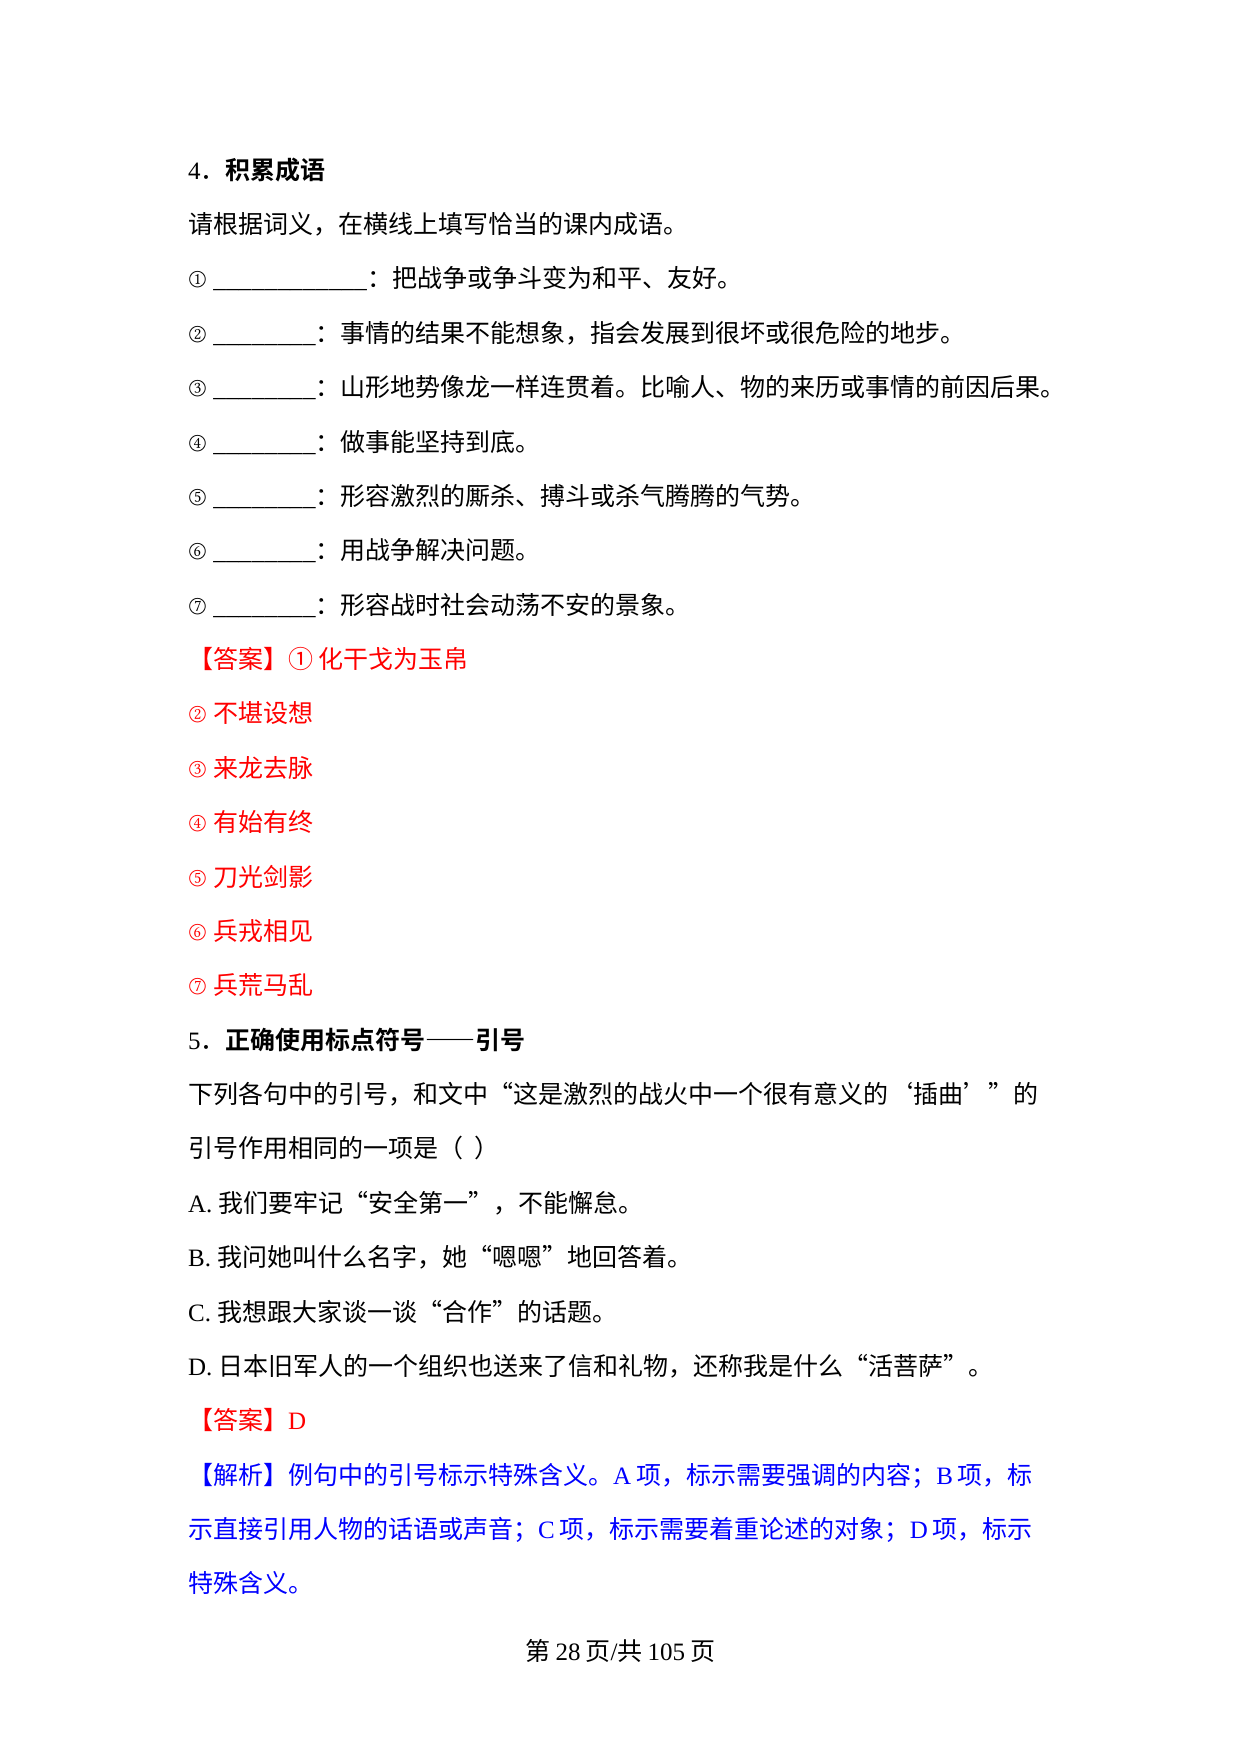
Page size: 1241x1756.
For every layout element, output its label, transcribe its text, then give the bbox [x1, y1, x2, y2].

text D. 日本旧军人的一个组织也送来了信和礼物，还称我是什么“活菩萨”。 [188, 1346, 1052, 1383]
text ③ 来龙去脉 [188, 748, 1052, 784]
text ② 不堪设想 [188, 694, 1052, 730]
text A. 我们要牢记“安全第一”，不能懈怠。 [188, 1183, 1052, 1219]
text ③ _ _ _ _ _ _ _ _ ：山形地势像龙一样连贯着。比喻人、物的来历或事情的前因后果。 [188, 368, 1052, 404]
text ④ _ _ _ _ _ _ _ _ ：做事能坚持到底。 [188, 422, 1052, 458]
text ⑤ 刀光剑影 [188, 857, 1052, 893]
text ⑥ 兵戎相见 [188, 911, 1052, 948]
text 下列各句中的引号，和文中“这是激烈的战火中一个很有意义的‘插曲’”的引号作用相同的一项是（ ） [188, 1074, 1052, 1165]
text ① _ _ _ _ _ _ _ _ _ _ _ _ ：把战争或争斗变为和平、友好。 [188, 259, 1052, 295]
text 请根据词义，在横线上填写恰当的课内成语。 [188, 204, 1052, 241]
text ④ 有始有终 [188, 803, 1052, 839]
text 5．正确使用标点符号——引号 [188, 1020, 1052, 1056]
text 【答案】① 化干戈为玉帛 [188, 639, 1052, 676]
text C. 我想跟大家谈一谈“合作”的话题。 [188, 1292, 1052, 1328]
text ⑤ _ _ _ _ _ _ _ _ ：形容激烈的厮杀、搏斗或杀气腾腾的气势。 [188, 476, 1052, 513]
text 【答案】D [188, 1401, 1052, 1437]
text ② _ _ _ _ _ _ _ _ ：事情的结果不能想象，指会发展到很坏或很危险的地步。 [188, 313, 1052, 349]
text ⑦ 兵荒马乱 [188, 966, 1052, 1002]
text 【解析】例句中的引号标示特殊含义。A项，标示需要强调的内容；B项，标示直接引用人物的话语或声音；C项，标示需要着重论述的对象；D项，标示特殊含义。 [188, 1455, 1052, 1600]
text B. 我问她叫什么名字，她“嗯嗯”地回答着。 [188, 1238, 1052, 1274]
text ⑥ _ _ _ _ _ _ _ _ ：用战争解决问题。 [188, 531, 1052, 567]
text 4．积累成语 [188, 150, 1052, 186]
text ⑦ _ _ _ _ _ _ _ _ ：形容战时社会动荡不安的景象。 [188, 585, 1052, 621]
